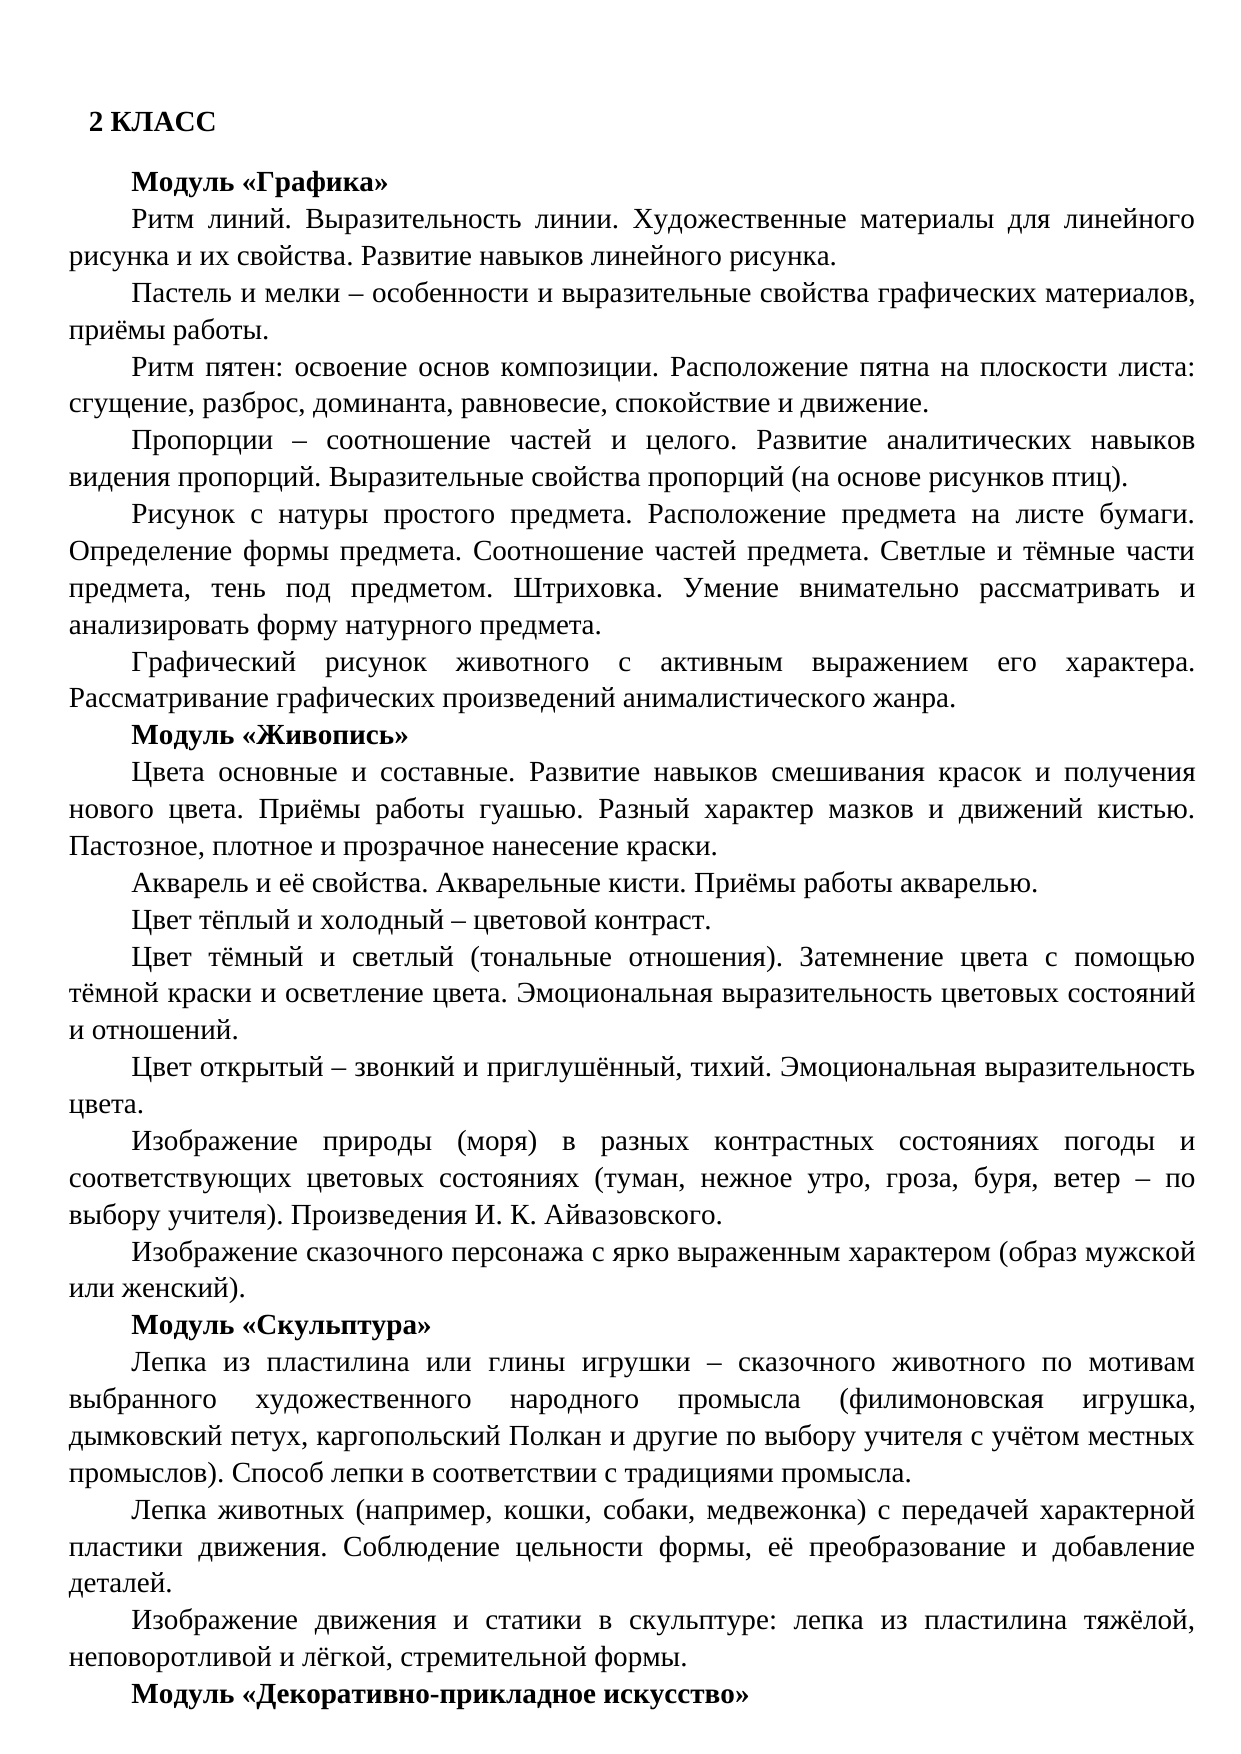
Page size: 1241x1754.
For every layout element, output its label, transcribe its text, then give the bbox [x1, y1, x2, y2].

text Ритм пятен: освоение основ композиции. Расположение пятна на плоскости листа: сгущение, разброс, доминанта, равновесие, спокойствие и движение. [69, 349, 1196, 419]
text Модуль «Графика» [69, 164, 1196, 198]
text Модуль «Декоративно-прикладное искусство» [69, 1676, 1196, 1710]
text Ритм линий. Выразительность линии. Художественные материалы для линейного рисунка и их свойства. Развитие навыков линейного рисунка. [69, 201, 1196, 272]
text Пастель и мелки – особенности и выразительные свойства графических материалов, приёмы работы. [69, 275, 1196, 345]
text Рисунок с натуры простого предмета. Расположение предмета на листе бумаги. Определение формы предмета. Соотношение частей предмета. Светлые и тёмные части предмета, тень под предметом. Штриховка. Умение внимательно рассматривать и анализировать форму натурного предмета. [69, 496, 1196, 640]
text Изображение сказочного персонажа с ярко выраженным характером (образ мужской или женский). [69, 1234, 1196, 1304]
text Цвет открытый – звонкий и приглушённый, тихий. Эмоциональная выразительность цвета. [69, 1049, 1196, 1120]
text 2 КЛАСС [81, 104, 1196, 138]
text Цвет тёмный и светлый (тональные отношения). Затемнение цвета с помощью тёмной краски и осветление цвета. Эмоциональная выразительность цветовых состояний и отношений. [69, 939, 1196, 1046]
text Модуль «Скульптура» [69, 1307, 1196, 1341]
text Графический рисунок животного с активным выражением его характера. Рассматривание графических произведений анималистического жанра. [69, 644, 1196, 714]
text Цвета основные и составные. Развитие навыков смешивания красок и получения нового цвета. Приёмы работы гуашью. Разный характер мазков и движений кистью. Пастозное, плотное и прозрачное нанесение краски. [69, 754, 1196, 862]
text Модуль «Живопись» [69, 717, 1196, 751]
text Лепка животных (например, кошки, собаки, медвежонка) с передачей характерной пластики движения. Соблюдение цельности формы, её преобразование и добавление деталей. [69, 1492, 1196, 1599]
text Изображение движения и статики в скульптуре: лепка из пластилина тяжёлой, неповоротливой и лёгкой, стремительной формы. [69, 1602, 1196, 1673]
text Лепка из пластилина или глины игрушки – сказочного животного по мотивам выбранного художественного народного промысла (филимоновская игрушка, дымковский петух, каргопольский Полкан и другие по выбору учителя с учётом местных промыслов). Способ лепки в соответствии с традициями промысла. [69, 1344, 1196, 1488]
text Цвет тёплый и холодный – цветовой контраст. [69, 902, 1196, 935]
text Изображение природы (моря) в разных контрастных состояниях погоды и соответствующих цветовых состояниях (туман, нежное утро, гроза, буря, ветер – по выбору учителя). Произведения И. К. Айвазовского. [69, 1123, 1196, 1230]
text Акварель и её свойства. Акварельные кисти. Приёмы работы акварелью. [69, 865, 1196, 898]
text Пропорции – соотношение частей и целого. Развитие аналитических навыков видения пропорций. Выразительные свойства пропорций (на основе рисунков птиц). [69, 422, 1196, 493]
